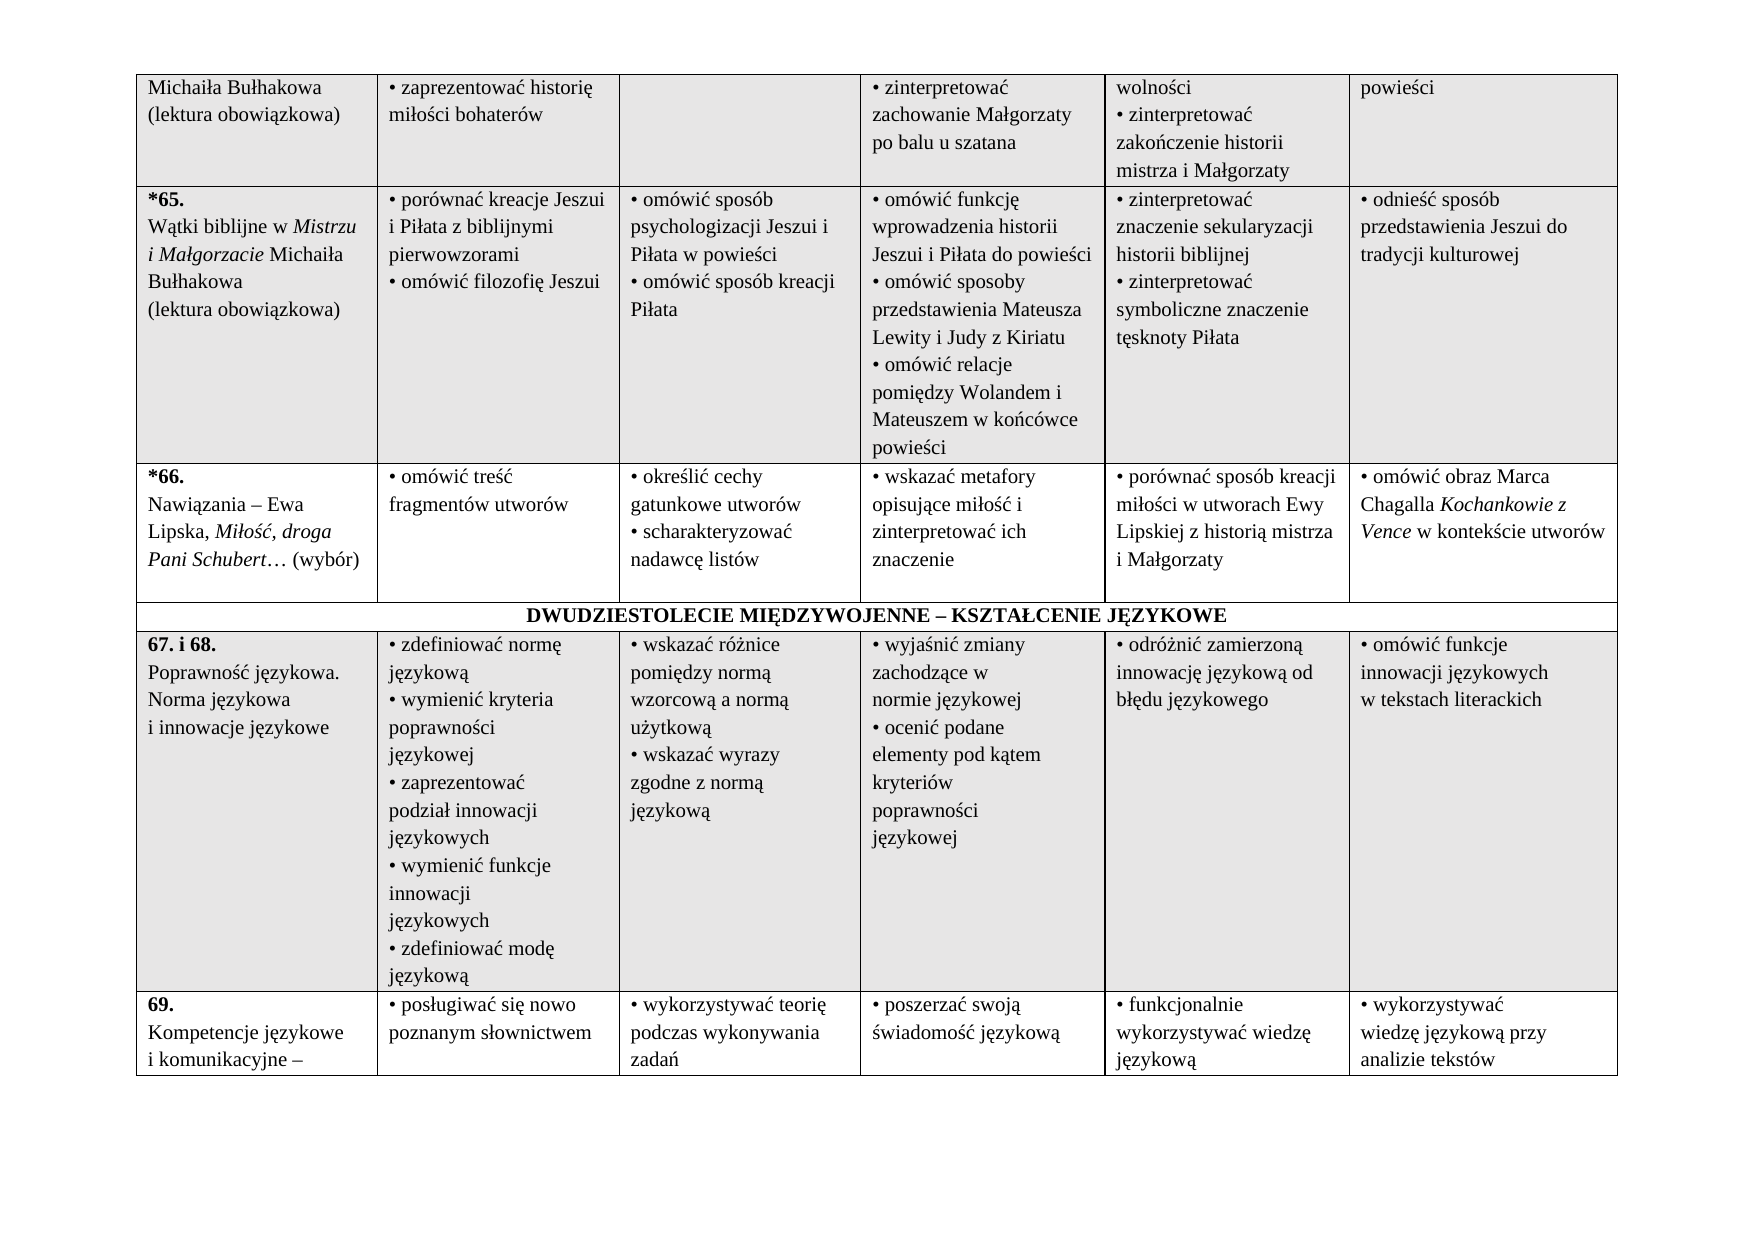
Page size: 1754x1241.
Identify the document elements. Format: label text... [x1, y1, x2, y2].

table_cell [861, 992, 1104, 1075]
table_cell • omówić funkcję wprowadzenia historii Jeszui i Piłata do powieści • omówić sposoby przedstawienia Mateusza Lewity i Judy z Kiriatu • omówić relacje pomiędzy Wolandem i Mateuszem w końcówce powieści [861, 187, 1104, 463]
table_cell • wskazać metafory opisujące miłość i zinterpretować ich znaczenie [861, 464, 1104, 602]
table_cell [378, 992, 619, 1075]
table_cell • zinterpretować znaczenie sekularyzacji historii biblijnej • zinterpretować symboliczne znaczenie tęsknoty Piłata [1106, 187, 1349, 463]
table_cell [378, 75, 619, 186]
table_cell • określić cechy gatunkowe utworów • scharakteryzować nadawcę listów [620, 464, 860, 602]
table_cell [1106, 992, 1349, 1075]
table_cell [620, 75, 860, 186]
table_cell • odróżnić zamierzoną innowację językową od błędu językowego [1106, 632, 1349, 991]
table_cell • omówić sposób psychologizacji Jeszui i Piłata w powieści • omówić sposób kreacji Piłata [620, 187, 860, 463]
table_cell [137, 992, 377, 1075]
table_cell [137, 75, 377, 186]
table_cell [620, 992, 860, 1075]
table_cell 67. i 68. Poprawność językowa. Norma językowa i innowacje językowe [137, 632, 377, 991]
table_cell • porównać kreacje Jeszui i Piłata z biblijnymi pierwowzorami • omówić filozofię Jeszui [378, 187, 619, 463]
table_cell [1106, 75, 1349, 186]
table_cell • omówić funkcje innowacji językowych w tekstach literackich [1350, 632, 1617, 991]
table_cell *65. Wątki biblijne w Mistrzu i Małgorzacie Michaiła Bułhakowa (lektura obowiązkowa) [137, 187, 377, 463]
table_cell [1350, 75, 1617, 186]
table_cell *66. Nawiązania – Ewa Lipska, Miłość, droga Pani Schubert… (wybór) [137, 464, 377, 602]
table_cell DWUDZIESTOLECIE MIĘDZYWOJENNE – KSZTAŁCENIE JĘZYKOWE [137, 603, 1617, 631]
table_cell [861, 75, 1104, 186]
table_cell • wskazać różnice pomiędzy normą wzorcową a normą użytkową • wskazać wyrazy zgodne z normą językową [620, 632, 860, 991]
table_cell • omówić treść fragmentów utworów [378, 464, 619, 602]
table_cell • wyjaśnić zmiany zachodzące w normie językowej • ocenić podane elementy pod kątem kryteriów poprawności językowej [861, 632, 1104, 991]
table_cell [1350, 992, 1617, 1075]
table_cell • omówić obraz Marca Chagalla Kochankowie z Vence w kontekście utworów [1350, 464, 1617, 602]
table_cell • zdefiniować normę językową • wymienić kryteria poprawności językowej • zaprezentować podział innowacji językowych • wymienić funkcje innowacji językowych • zdefiniować modę językową [378, 632, 619, 991]
table_cell • odnieść sposób przedstawienia Jeszui do tradycji kulturowej [1350, 187, 1617, 463]
table_cell • porównać sposób kreacji miłości w utworach Ewy Lipskiej z historią mistrza i Małgorzaty [1106, 464, 1349, 602]
